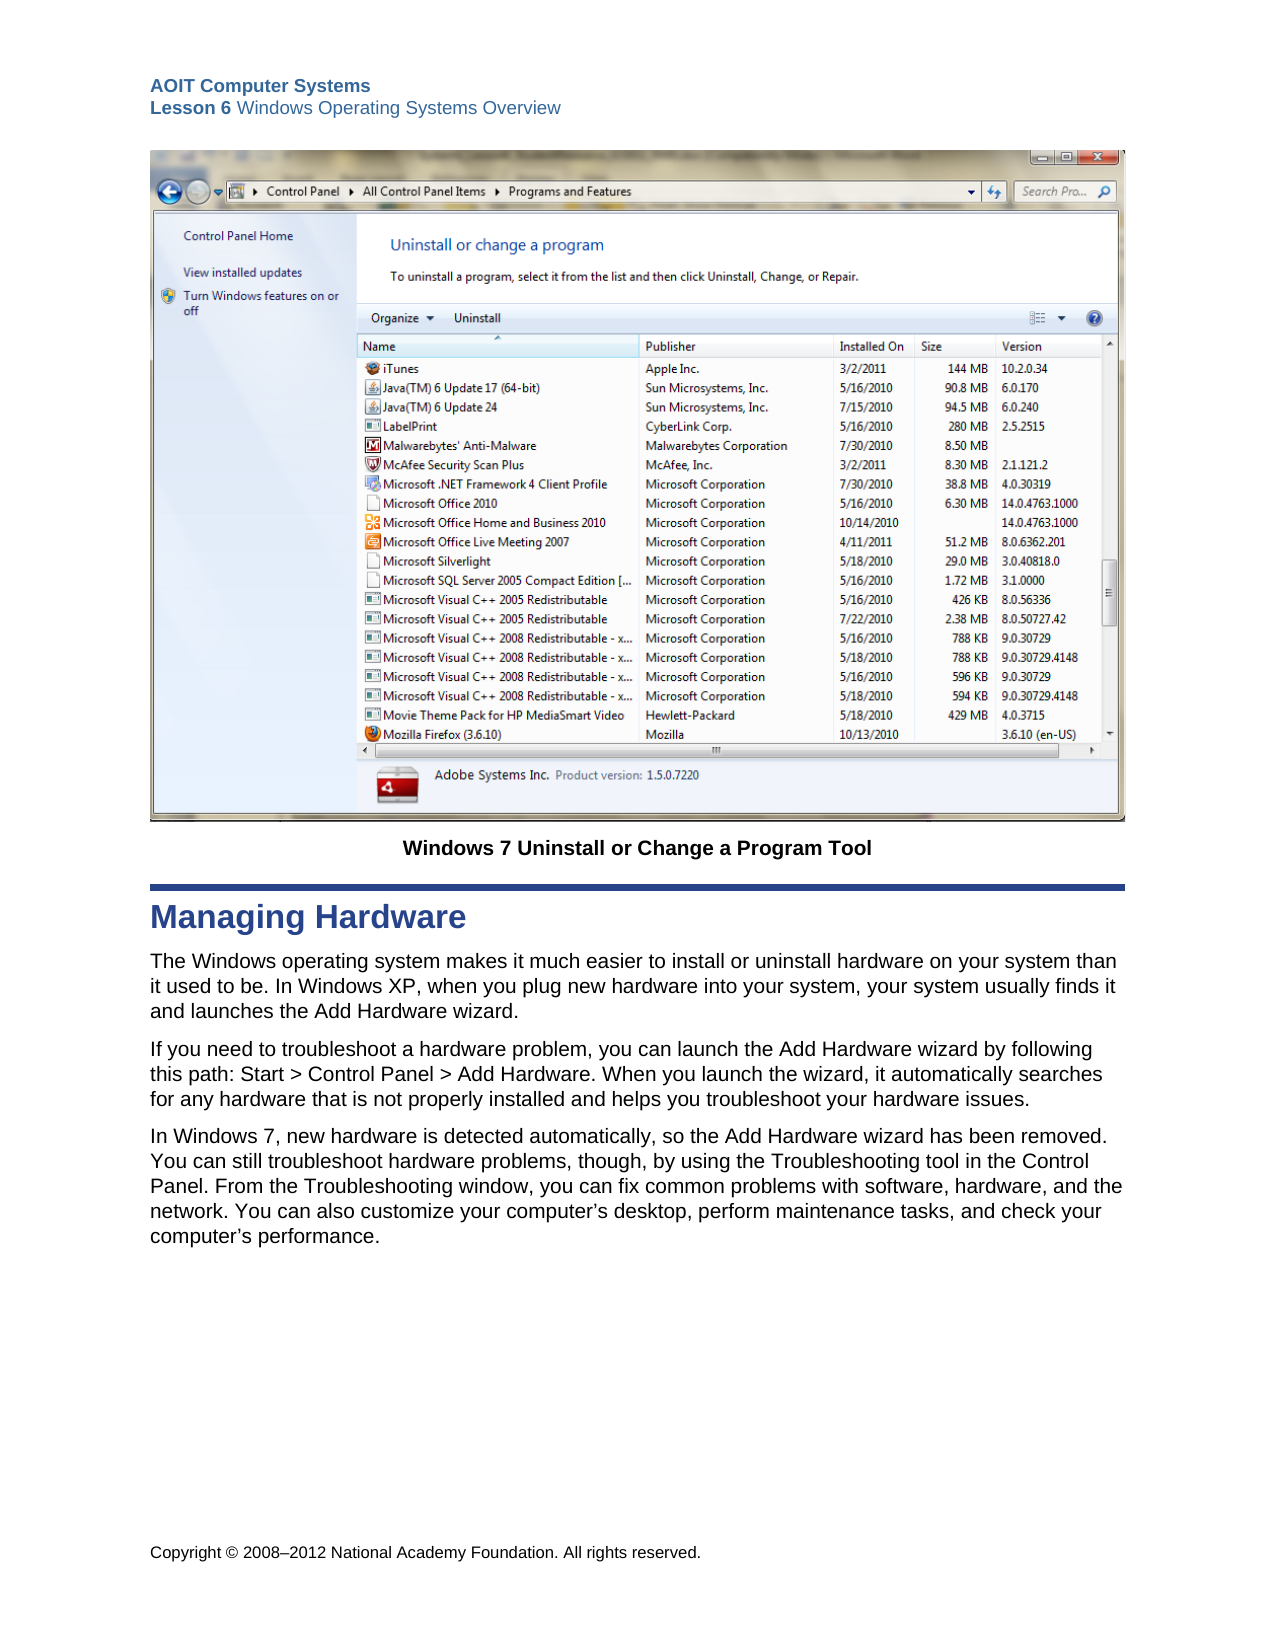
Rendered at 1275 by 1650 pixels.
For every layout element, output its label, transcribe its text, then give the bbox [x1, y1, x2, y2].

text The Windows operating system makes it much easier to install or uninstall hardware on your system than it used to be. In Windows XP, when you plug new hardware into your system, your system usually finds it and launches the Add Hardware wizard. [150, 948, 1125, 1023]
picture [150, 150, 1125, 822]
text In Windows 7, new hardware is detected automatically, so the Add Hardware wizard has been removed. You can still troubleshoot hardware problems, though, by using the Troubleshooting tool in the Control Panel. From the Troubleshooting window, you can fix common problems with software, hardware, and the network. You can also customize your computer’s desktop, perform maintenance tasks, and check your computer’s performance. [150, 1123, 1125, 1248]
text If you need to troubleshoot a hardware problem, you can launch the Add Hardware wizard by following this path: Start > Control Panel > Add Hardware. When you launch the wizard, it automatically searches for any hardware that is not properly installed and helps you troubleshoot your hardware issues. [150, 1035, 1125, 1110]
text Windows 7 Uninstall or Change a Program Tool [150, 834, 1125, 859]
text Managing Hardware [150, 891, 1125, 935]
